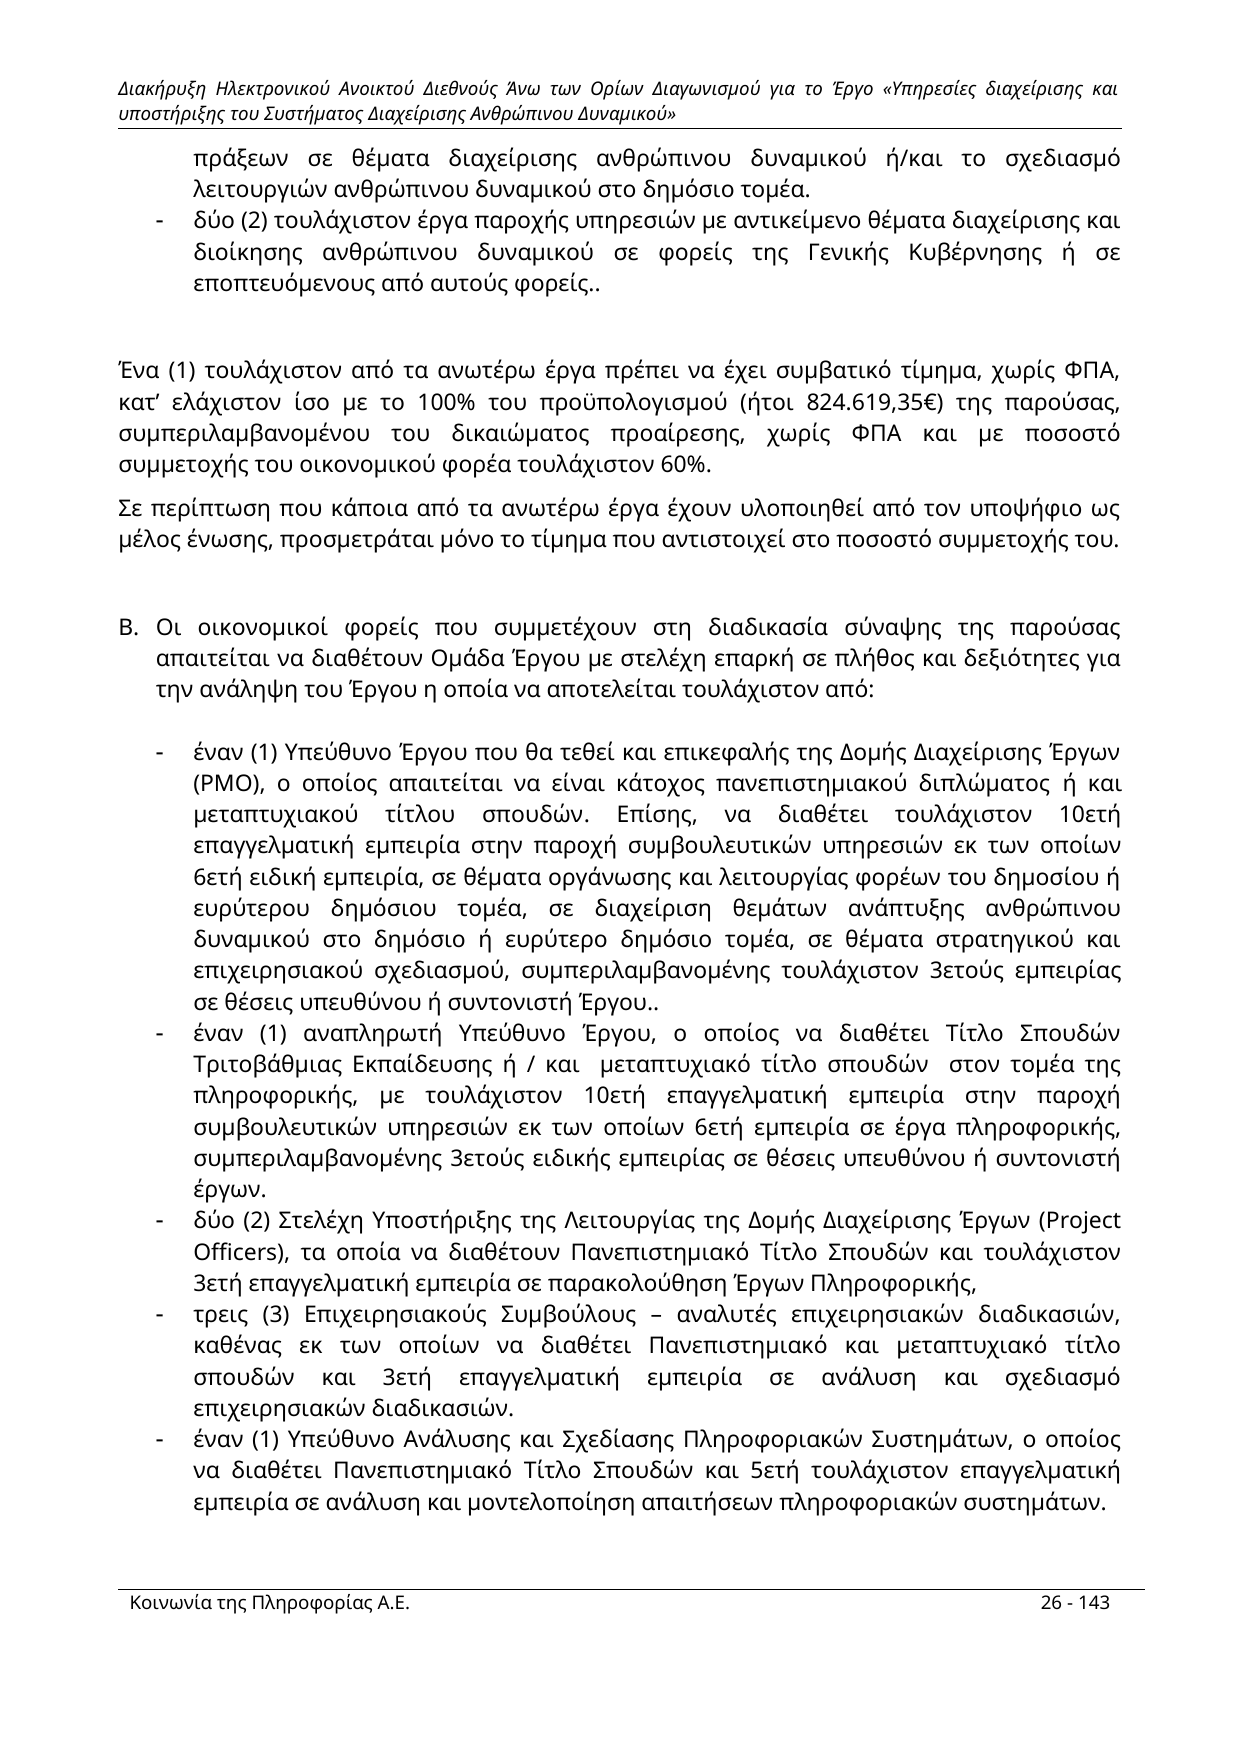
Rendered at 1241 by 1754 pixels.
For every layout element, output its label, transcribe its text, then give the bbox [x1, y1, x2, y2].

list δύο (2) τουλάχιστον έργα παροχής υπηρεσιών με αντικείμενο θέματα διαχείρισης και διοίκησης ανθρώπινου δυναμικού σε φορείς της Γενικής Κυβέρνησης ή σε εποπτευόμενους από αυτούς φορείς.. [156, 204, 1122, 298]
text Σε περίπτωση που κάποια από τα ανωτέρω έργα έχουν υλοποιηθεί από τον υποψήφιο ως μέλος ένωσης, προσμετράται μόνο το τίμημα που αντιστοιχεί στο ποσοστό συμμετοχής του. [118, 492, 1122, 554]
list Οι οικονομικοί φορείς που συμμετέχουν στη διαδικασία σύναψης της παρούσας απαιτείται να διαθέτουν Ομάδα Έργου με στελέχη επαρκή σε πλήθος και δεξιότητες για την ανάληψη του Έργου η οποία να αποτελείται τουλάχιστον από: [118, 610, 1122, 704]
list τρεις (3) Επιχειρησιακούς Συμβούλους – αναλυτές επιχειρησιακών διαδικασιών, καθένας εκ των οποίων να διαθέτει Πανεπιστημιακό και μεταπτυχιακό τίτλο σπουδών και 3ετή επαγγελματική εμπειρία σε ανάλυση και σχεδιασμό επιχειρησιακών διαδικασιών. [156, 1298, 1122, 1423]
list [156, 142, 1122, 204]
list έναν (1) Υπεύθυνο Έργου που θα τεθεί και επικεφαλής της Δομής Διαχείρισης Έργων (PMO), ο οποίος απαιτείται να είναι κάτοχος πανεπιστημιακού διπλώματος ή και μεταπτυχιακού τίτλου σπουδών. Επίσης, να διαθέτει τουλάχιστον 10ετή επαγγελματική εμπειρία στην παροχή συμβουλευτικών υπηρεσιών εκ των οποίων 6ετή ειδική εμπειρία, σε θέματα οργάνωσης και λειτουργίας φορέων του δημοσίου ή ευρύτερου δημόσιου τομέα, σε διαχείριση θεμάτων ανάπτυξης ανθρώπινου δυναμικού στο δημόσιο ή ευρύτερο δημόσιο τομέα, σε θέματα στρατηγικού και επιχειρησιακού σχεδιασμού, συμπεριλαμβανομένης τουλάχιστον 3ετούς εμπειρίας σε θέσεις υπευθύνου ή συντονιστή Έργου.. [156, 735, 1122, 1017]
list δύο (2) Στελέχη Υποστήριξης της Λειτουργίας της Δομής Διαχείρισης Έργων (Project Officers), τα οποία να διαθέτουν Πανεπιστημιακό Τίτλο Σπουδών και τουλάχιστον 3ετή επαγγελματική εμπειρία σε παρακολούθηση Έργων Πληροφορικής, [156, 1204, 1122, 1298]
text Ένα (1) τουλάχιστον από τα ανωτέρω έργα πρέπει να έχει συμβατικό τίμημα, χωρίς ΦΠΑ, κατ’ ελάχιστον ίσο με το 100% του προϋπολογισμού (ήτοι 824.619,35€) της παρούσας, συμπεριλαμβανομένου του δικαιώματος προαίρεσης, χωρίς ΦΠΑ και με ποσοστό συμμετοχής του οικονομικού φορέα τουλάχιστον 60%. [118, 354, 1122, 479]
list έναν (1) Υπεύθυνο Ανάλυσης και Σχεδίασης Πληροφοριακών Συστημάτων, ο οποίος να διαθέτει Πανεπιστημιακό Τίτλο Σπουδών και 5ετή τουλάχιστον επαγγελματική εμπειρία σε ανάλυση και μοντελοποίηση απαιτήσεων πληροφοριακών συστημάτων. [156, 1423, 1122, 1517]
list έναν (1) αναπληρωτή Υπεύθυνο Έργου, ο οποίος να διαθέτει Τίτλο Σπουδών Τριτοβάθμιας Εκπαίδευσης ή / και μεταπτυχιακό τίτλο σπουδών στον τομέα της πληροφορικής, με τουλάχιστον 10ετή επαγγελματική εμπειρία στην παροχή συμβουλευτικών υπηρεσιών εκ των οποίων 6ετή εμπειρία σε έργα πληροφορικής, συμπεριλαμβανομένης 3ετούς ειδικής εμπειρίας σε θέσεις υπευθύνου ή συντονιστή έργων. [156, 1017, 1122, 1204]
